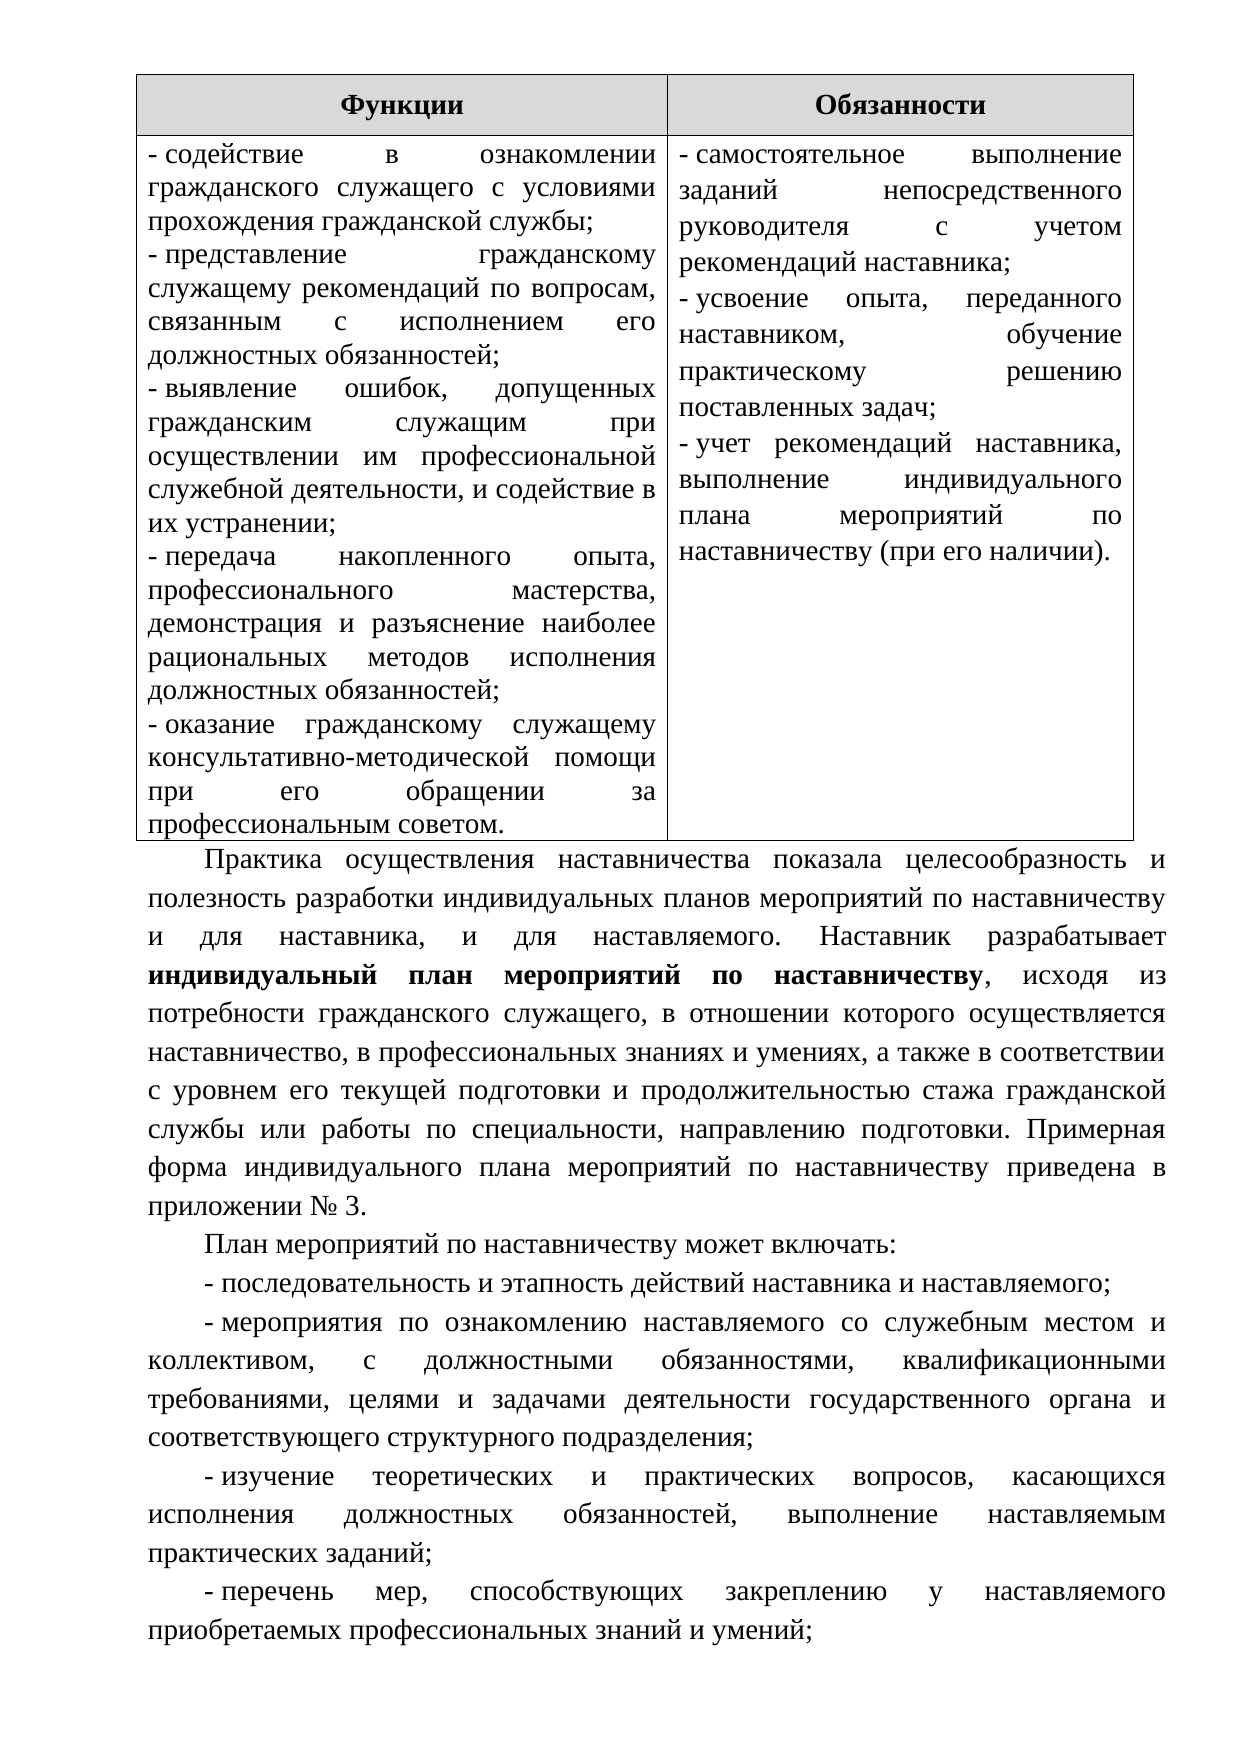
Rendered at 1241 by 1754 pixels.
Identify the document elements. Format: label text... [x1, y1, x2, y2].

table_cell Функции [137, 75, 667, 135]
text Практика осуществления наставничества показала целесообразность и полезность разработки индивидуальных планов мероприятий по наставничеству и для наставника, и для наставляемого. Наставник разрабатывает индивидуальный план мероприятий по наставничеству, исходя из потребности гражданского служащего, в отношении которого осуществляется наставничество, в профессиональных знаниях и умениях, а также в соответствии с уровнем его текущей подготовки и продолжительностью стажа гражданской службы или работы по специальности, направлению подготовки. Примерная форма индивидуального плана мероприятий по наставничеству приведена в приложении № 3. [148, 841, 1167, 1222]
table_cell - самостоятельное выполнение заданий непосредственного руководителя с учетом рекомендаций наставника; - усвоение опыта, переданного наставником, обучение практическому решению поставленных задач; - учет рекомендаций наставника, выполнение индивидуального плана мероприятий по наставничеству (при его наличии). [668, 136, 1133, 840]
text План мероприятий по наставничеству может включать: [148, 1227, 1167, 1260]
text - мероприятия по ознакомлению наставляемого со служебным местом и коллективом, с должностными обязанностями, квалификационными требованиями, целями и задачами деятельности государственного органа и соответствующего структурного подразделения; [148, 1304, 1167, 1453]
text - последовательность и этапность действий наставника и наставляемого; [148, 1265, 1167, 1299]
table_cell - содействие в ознакомлении гражданского служащего с условиями прохождения гражданской службы; - представление гражданскому служащему рекомендаций по вопросам, связанным с исполнением его должностных обязанностей; - выявление ошибок, допущенных гражданским служащим при осуществлении им профессиональной служебной деятельности, и содействие в их устранении; - передача накопленного опыта, профессионального мастерства, демонстрация и разъяснение наиболее рациональных методов исполнения должностных обязанностей; - оказание гражданскому служащему консультативно-методической помощи при его обращении за профессиональным советом. [137, 136, 667, 840]
text - перечень мер, способствующих закреплению у наставляемого приобретаемых профессиональных знаний и умений; [148, 1573, 1167, 1646]
text - изучение теоретических и практических вопросов, касающихся исполнения должностных обязанностей, выполнение наставляемым практических заданий; [148, 1458, 1167, 1568]
table_cell Обязанности [668, 75, 1133, 135]
